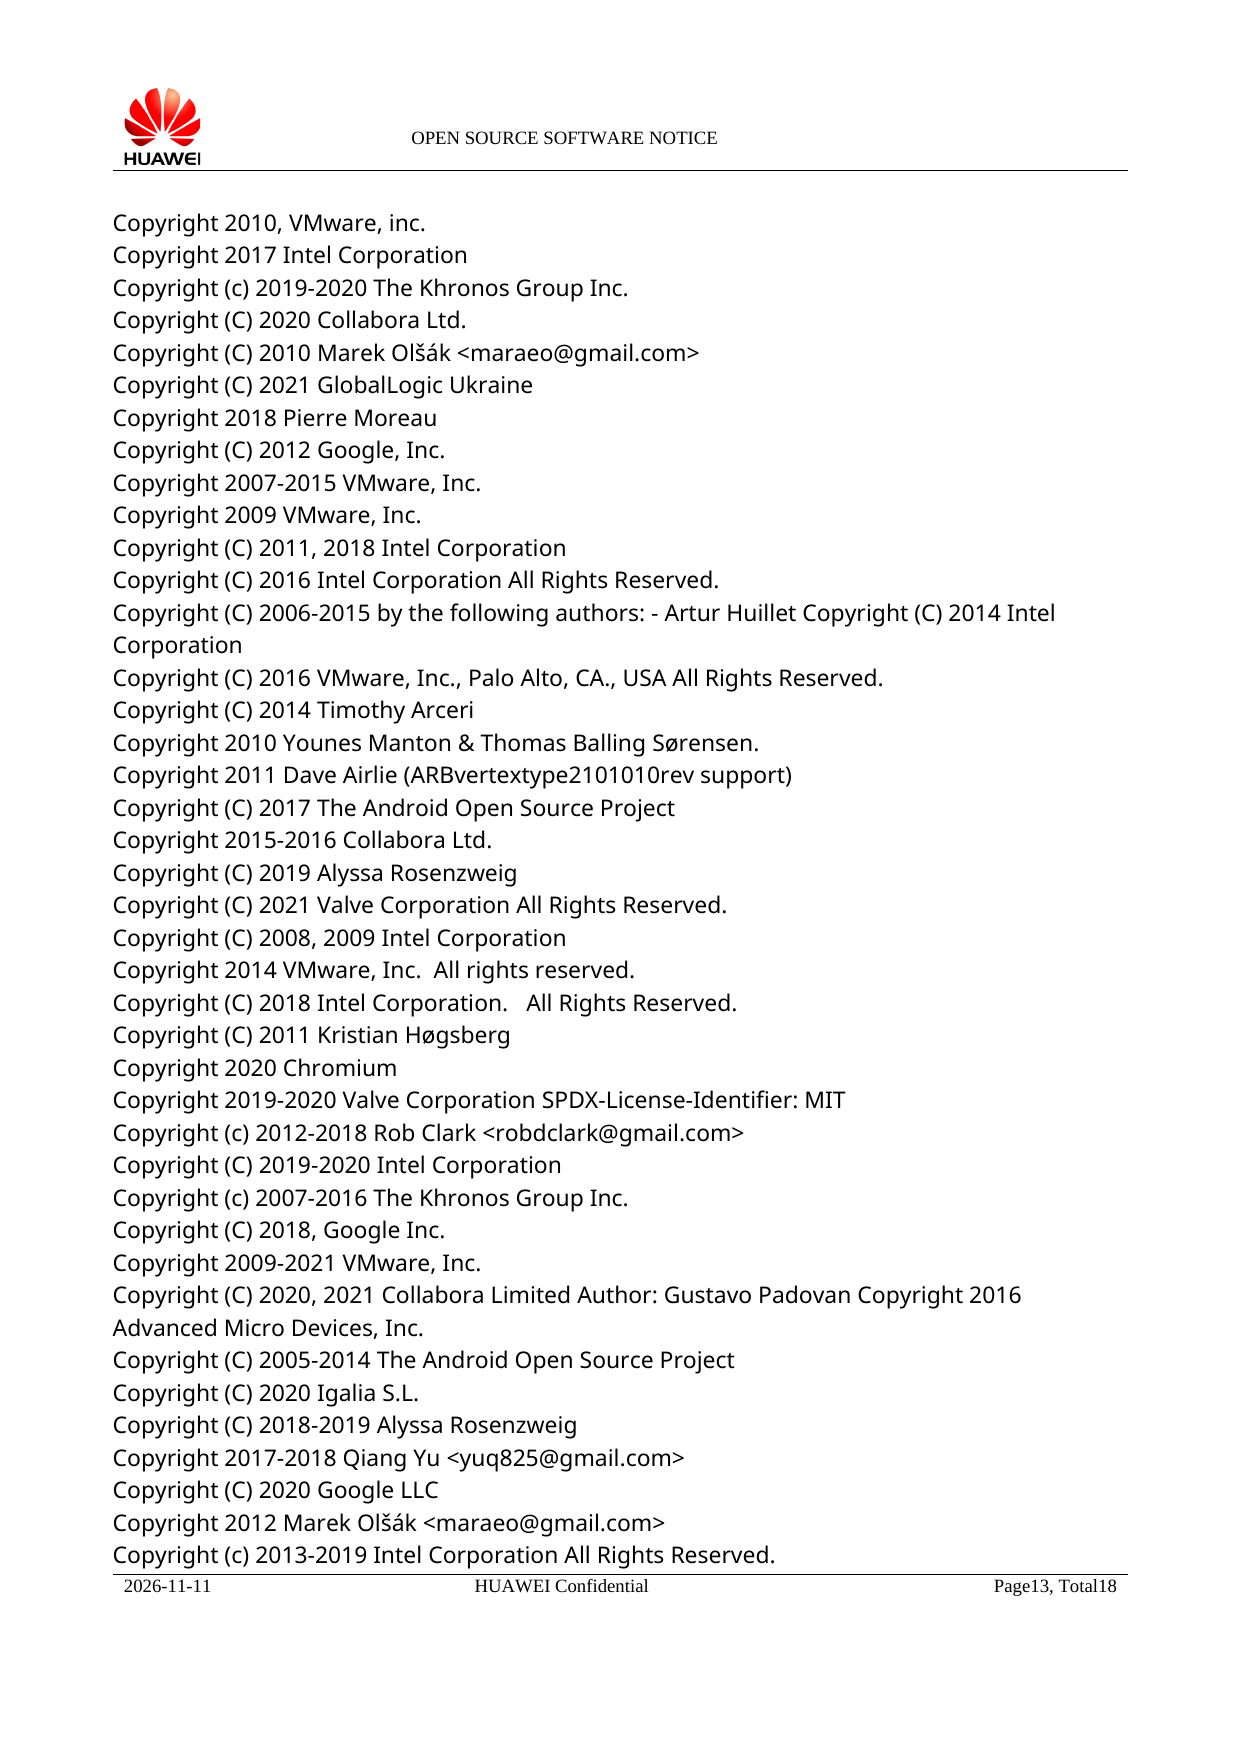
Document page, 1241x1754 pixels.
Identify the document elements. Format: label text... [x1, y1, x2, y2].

picture [124, 88, 201, 165]
